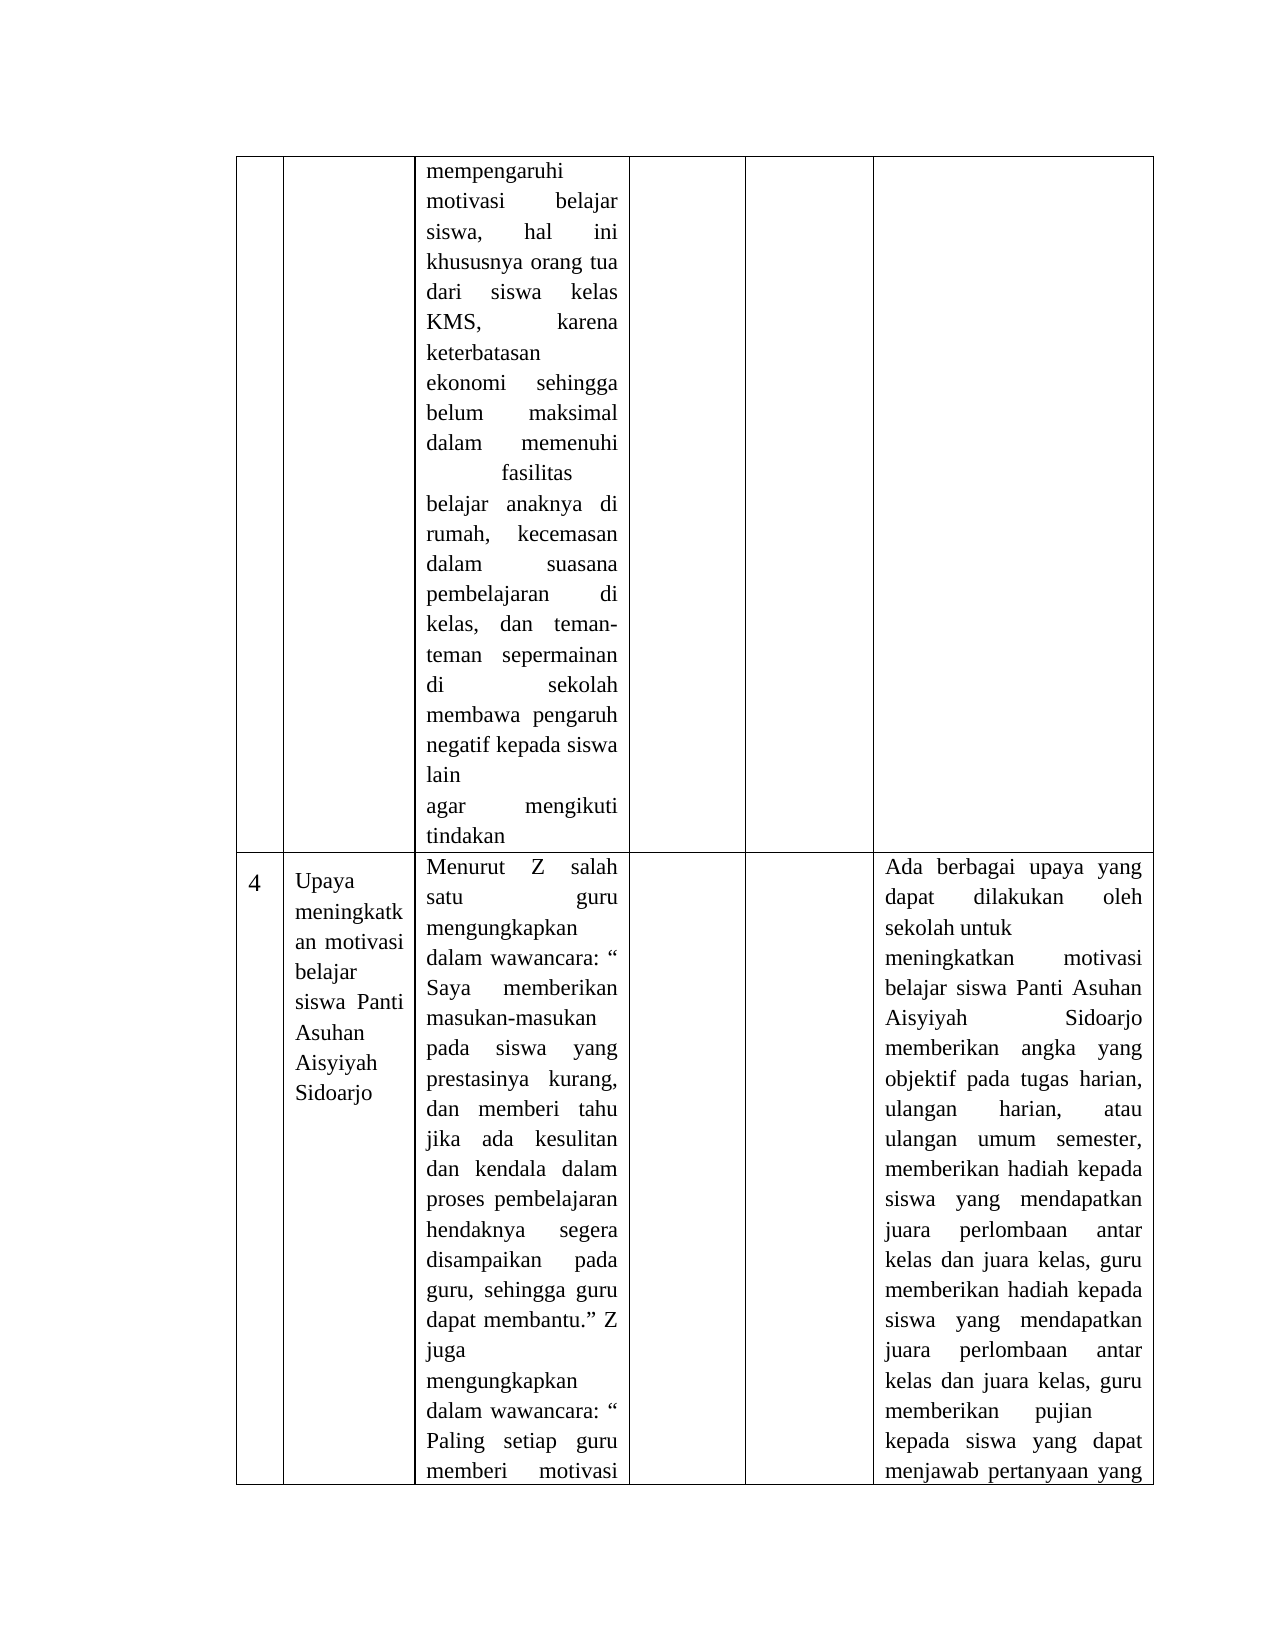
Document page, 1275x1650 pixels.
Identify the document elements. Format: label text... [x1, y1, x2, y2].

table_cell [630, 157, 745, 852]
table_cell [746, 157, 873, 852]
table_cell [284, 853, 414, 1484]
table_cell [284, 157, 414, 852]
table_cell 3 [237, 157, 283, 852]
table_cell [416, 157, 629, 852]
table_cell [416, 853, 629, 1484]
table_cell [630, 853, 745, 1484]
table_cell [874, 853, 1153, 1484]
table_cell 4 [237, 853, 283, 1484]
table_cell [874, 157, 1153, 852]
table_cell [746, 853, 873, 1484]
